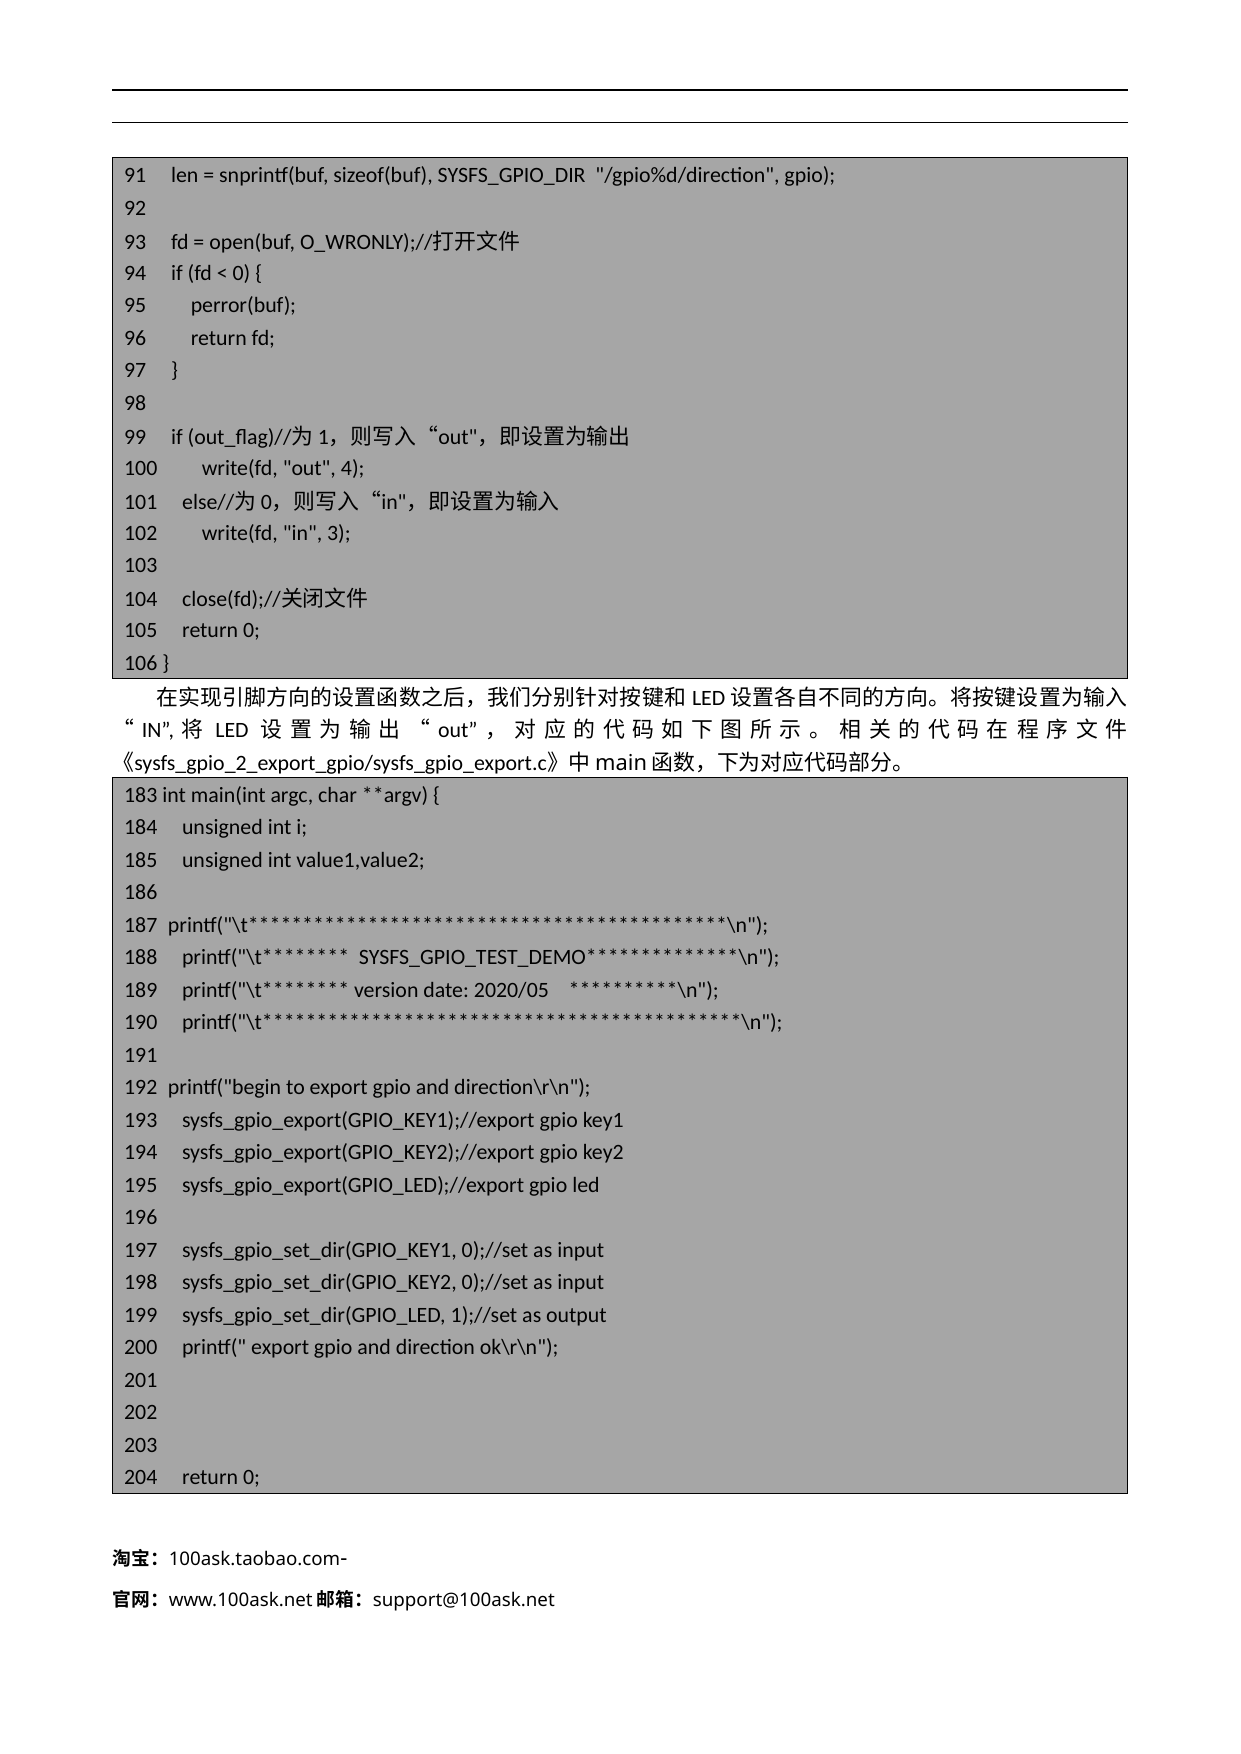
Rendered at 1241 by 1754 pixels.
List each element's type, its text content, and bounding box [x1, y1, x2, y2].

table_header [113, 158, 1127, 678]
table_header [113, 778, 1127, 1493]
text 在实现引脚方向的设置函数之后，我们分别针对按键和LED设置各自不同的方向。将按键设置为输入“IN”,将LED设置为输出“out”，对应的代码如下图所示。相关的代码在程序文件《sysfs_gpio_2_export_gpio/sysfs_gpio_export.c》中main函数，下为对应代码部分。 [112, 679, 1128, 777]
